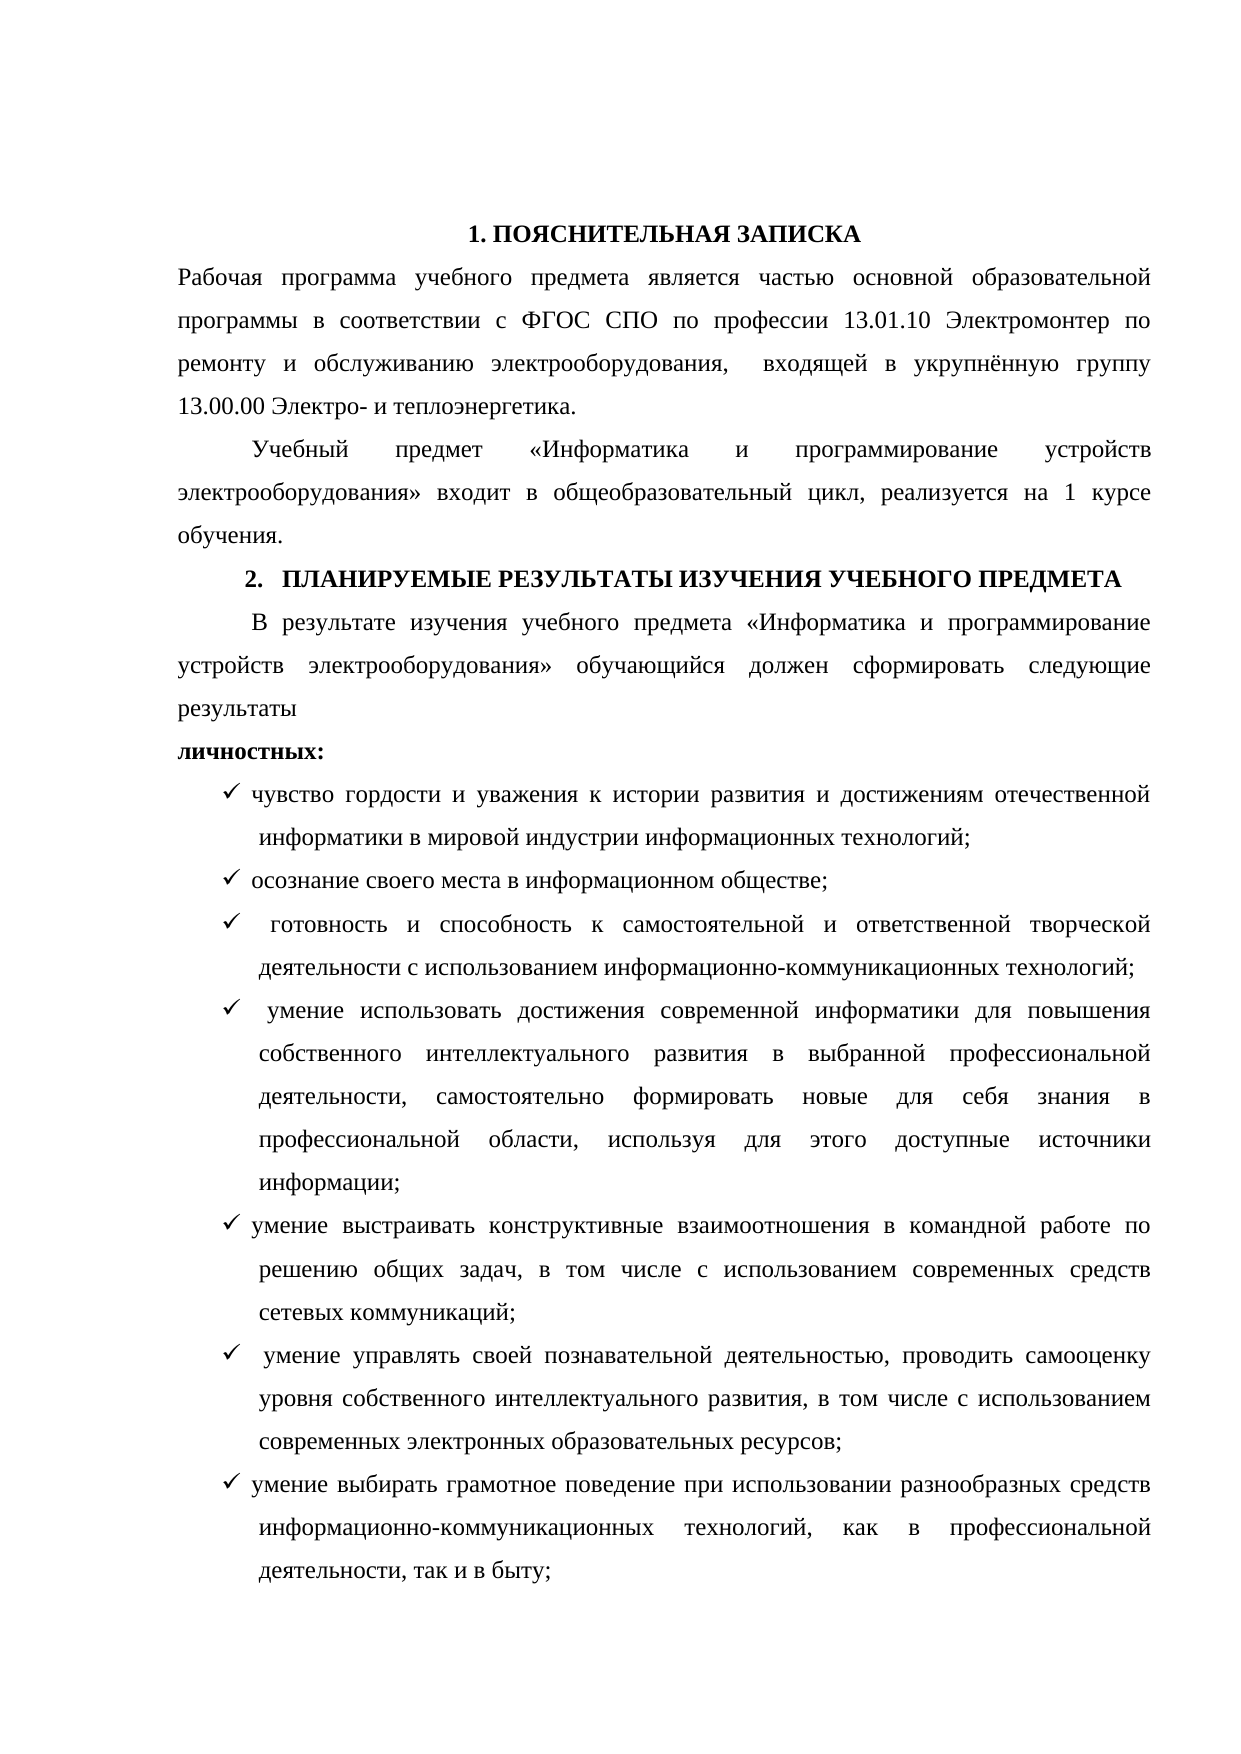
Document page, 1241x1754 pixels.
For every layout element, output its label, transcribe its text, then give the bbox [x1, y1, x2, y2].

list чувство гордости и уважения к истории развития и достижениям отечественной информатики в мировой индустрии информационных технологий; [221, 779, 1152, 851]
text Учебный предмет «Информатика и программирование устройств электрооборудования» входит в общеобразовательный цикл, реализуется на 1 курсе обучения. [177, 434, 1152, 549]
text личностных: [177, 736, 1152, 765]
text 1. ПОЯСНИТЕЛЬНАЯ ЗАПИСКА [177, 219, 1152, 247]
list осознание своего места в информационном обществе; [221, 866, 1152, 894]
list умение использовать достижения современной информатики для повышения собственного интеллектуального развития в выбранной профессиональной деятельности, самостоятельно формировать новые для себя знания в профессиональной области, используя для этого доступные источники информации; [221, 995, 1152, 1196]
text В результате изучения учебного предмета «Информатика и программирование устройств электрооборудования» обучающийся должен сформировать следующие результаты [177, 607, 1152, 722]
list умение управлять своей познавательной деятельностью, проводить самооценку уровня собственного интеллектуального развития, в том числе с использованием современных электронных образовательных ресурсов; [221, 1340, 1152, 1455]
text Рабочая программа учебного предмета является частью основной образовательной программы в соответствии с ФГОС СПО по профессии 13.01.10 Электромонтер по ремонту и обслуживанию электрооборудования, входящей в укрупнённую группу 13.00.00 Электро- и теплоэнергетика. [177, 262, 1152, 420]
subtitle ПЛАНИРУЕМЫЕ РЕЗУЛЬТАТЫ ИЗУЧЕНИЯ УЧЕБНОГО ПРЕДМЕТА [215, 564, 1152, 592]
list умение выстраивать конструктивные взаимоотношения в командной работе по решению общих задач, в том числе с использованием современных средств сетевых коммуникаций; [221, 1211, 1152, 1326]
list умение выбирать грамотное поведение при использовании разнообразных средств информационно-коммуникационных технологий, как в профессиональной деятельности, так и в быту; [221, 1469, 1152, 1584]
list готовность и способность к самостоятельной и ответственной творческой деятельности с использованием информационно-коммуникационных технологий; [221, 909, 1152, 981]
